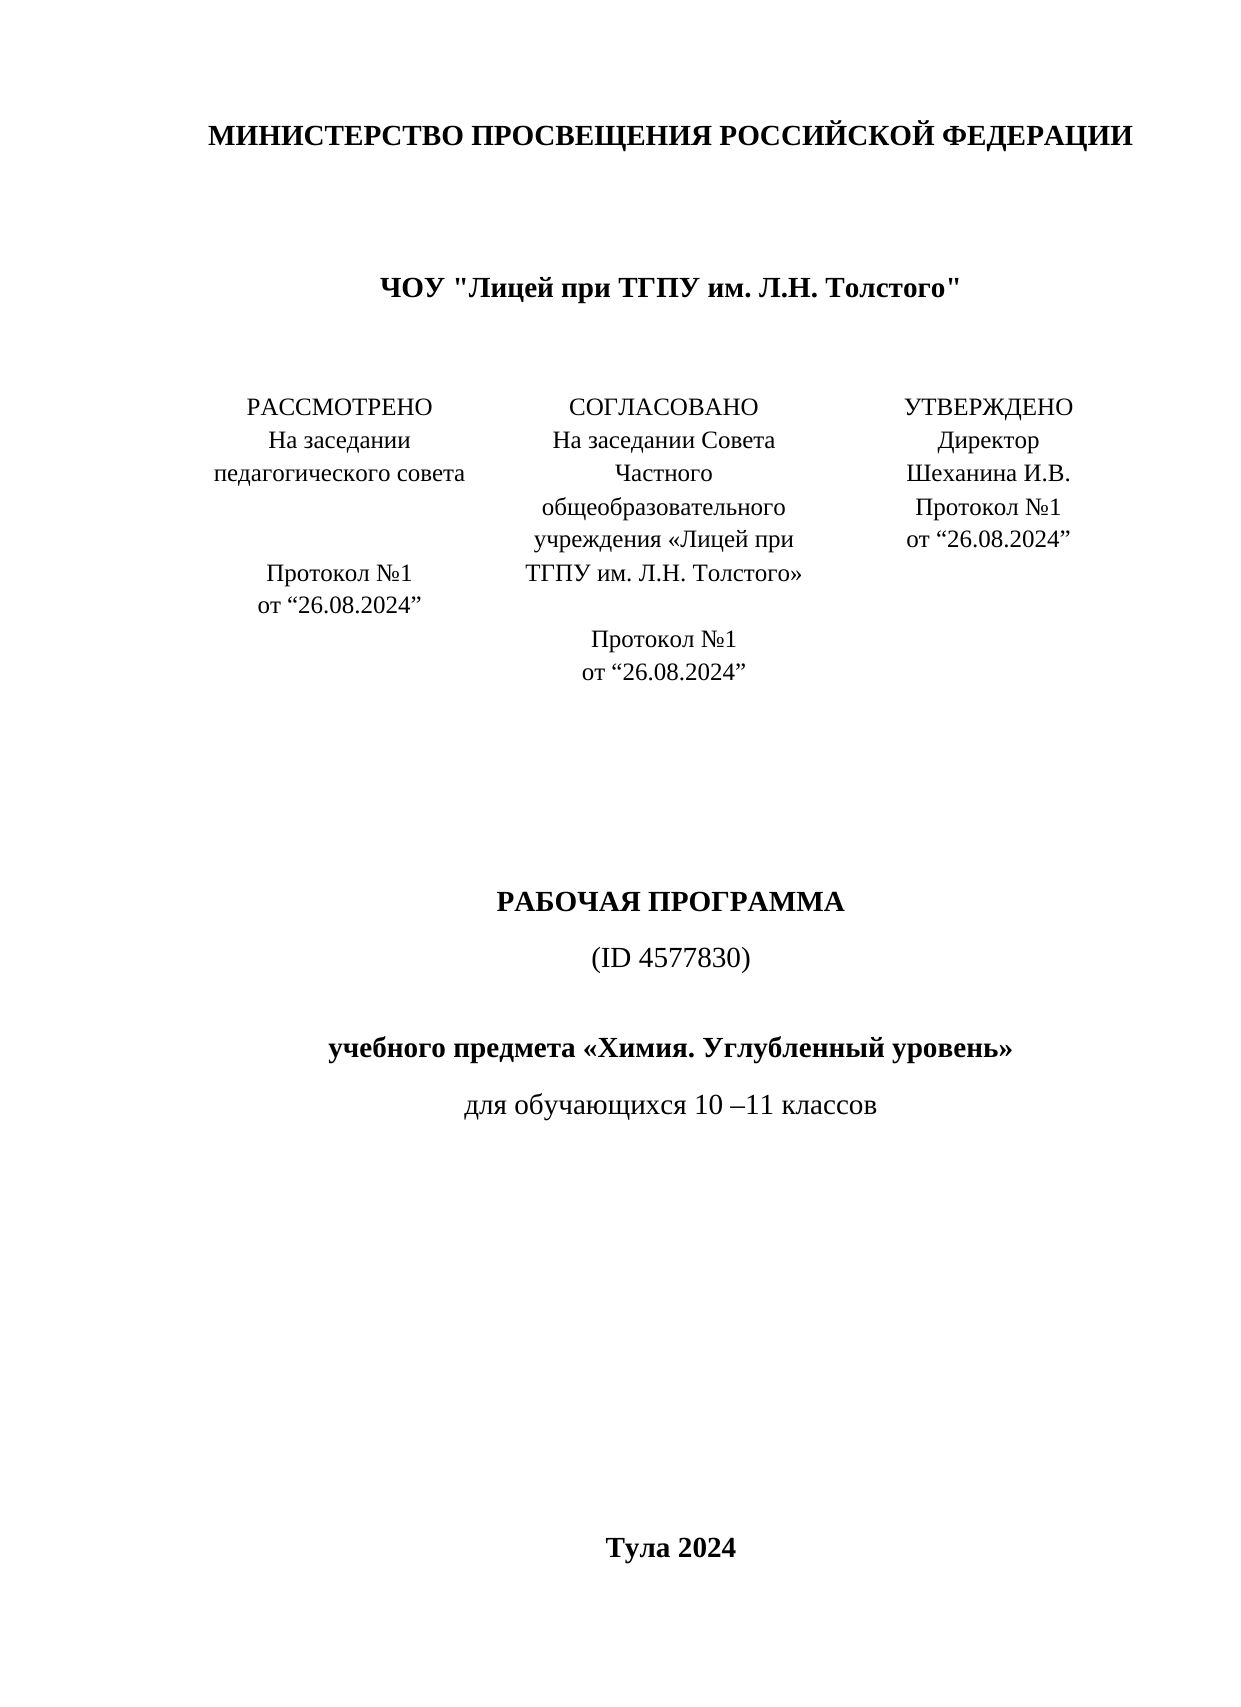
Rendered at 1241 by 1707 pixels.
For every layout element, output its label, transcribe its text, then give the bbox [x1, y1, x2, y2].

text ЧОУ "Лицей при ТГПУ им. Л.Н. Толстого" [190, 270, 1152, 304]
text РАБОЧАЯ ПРОГРАММА [190, 884, 1152, 917]
text (ID 4577830) [190, 941, 1152, 974]
text Тула 2024 [190, 1530, 1152, 1563]
text учебного предмета «Химия. Углубленный уровень» [190, 1030, 1152, 1063]
text МИНИСТЕРСТВО ПРОСВЕЩЕНИЯ РОССИЙСКОЙ ФЕДЕРАЦИИ [190, 118, 1152, 152]
table_header УТВЕРЖДЕНО Директор Шеханина И.В. Протокол №1 от “26.08.2024” [826, 360, 1151, 723]
table_header СОГЛАСОВАНО На заседании Совета Частного общеобразовательного учреждения «Лицей при ТГПУ им. Л.Н. Толстого» Протокол №1 от “26.08.2024” [502, 360, 826, 723]
table_header РАССМОТРЕНО На заседании педагогического совета Протокол №1 от “26.08.2024” [177, 360, 502, 723]
text для обучающихся 10 –11 классов [190, 1087, 1152, 1120]
